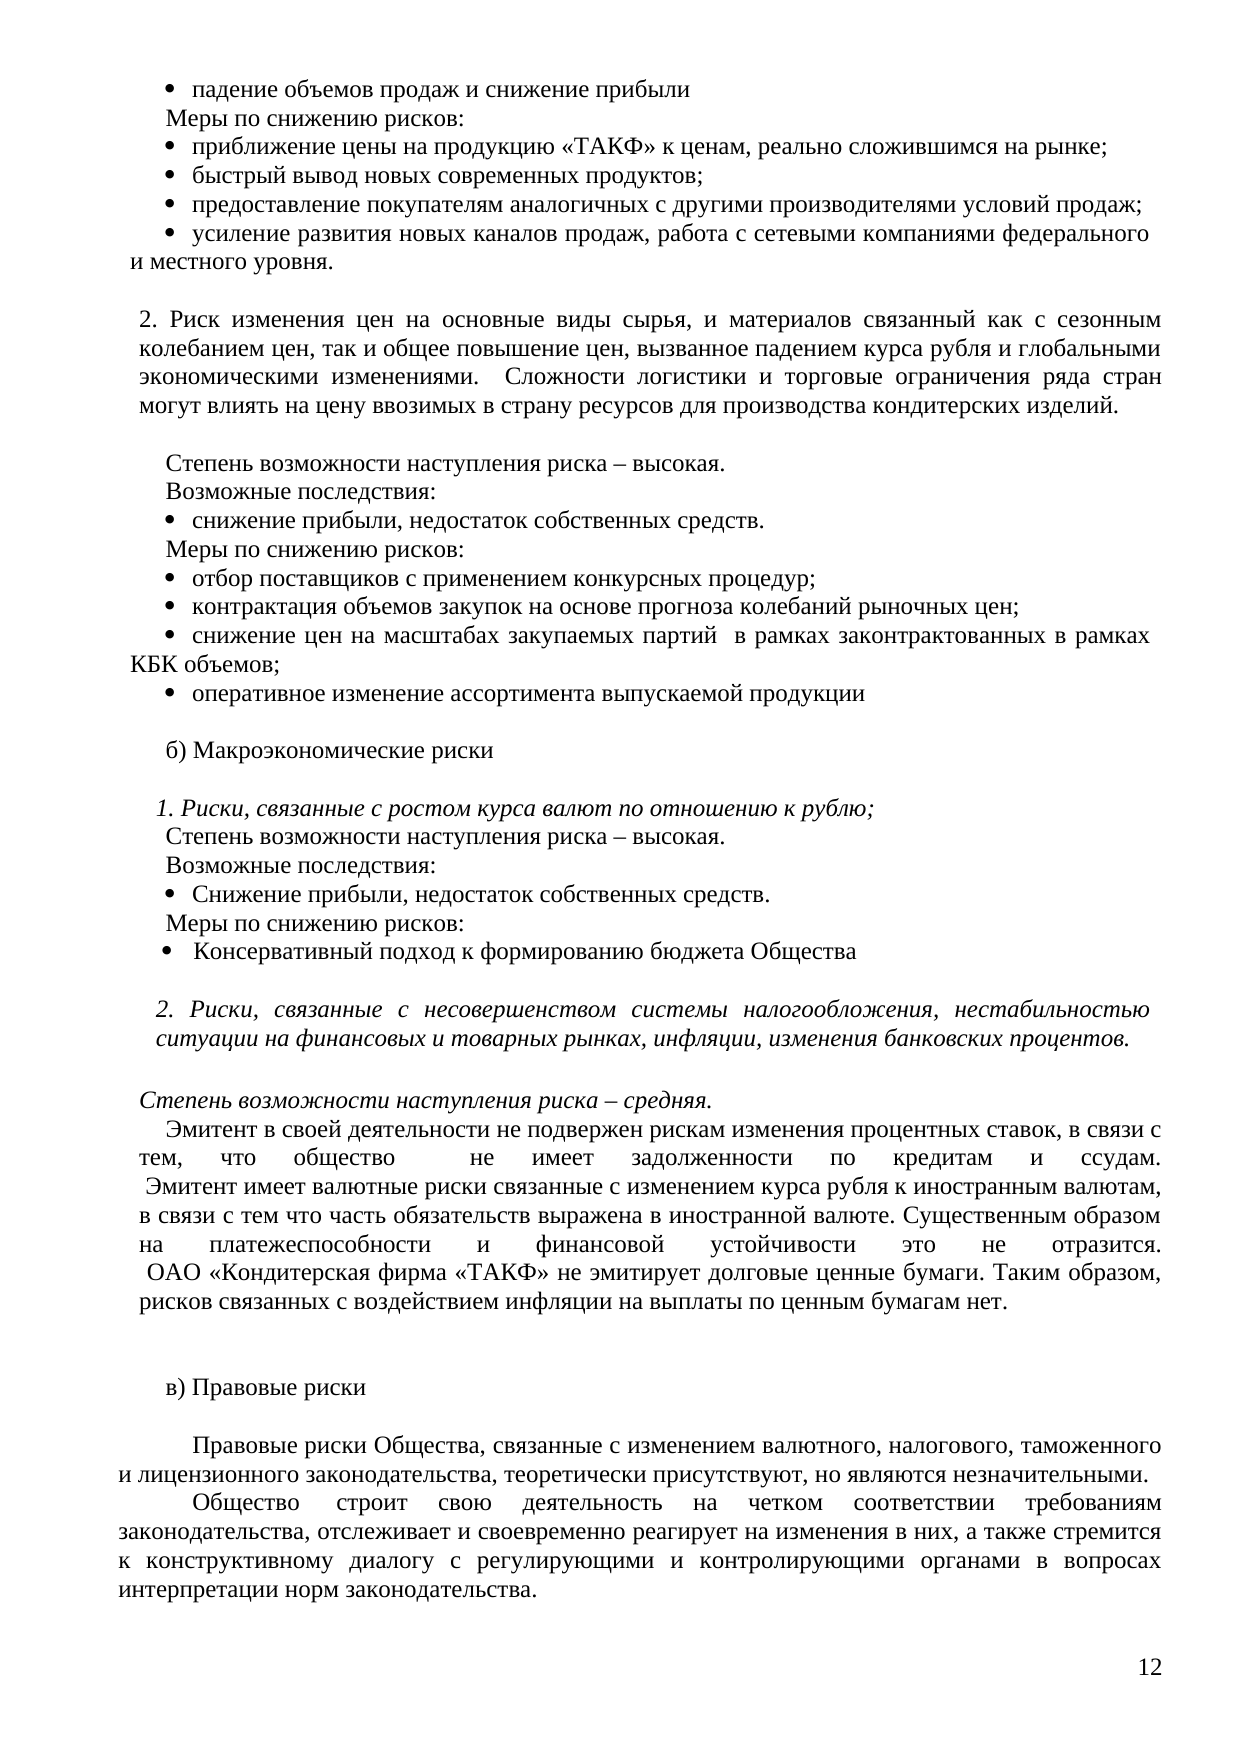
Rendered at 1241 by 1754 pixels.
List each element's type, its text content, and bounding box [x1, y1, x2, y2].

list Снижение прибыли, недостаток собственных средств. [130, 879, 1151, 908]
list Консервативный подход к формированию бюджета Общества [162, 936, 1151, 965]
list предоставление покупателям аналогичных с другими производителями условий продаж; [130, 189, 1151, 218]
text Общество строит свою деятельность на четком соответствии требованиям законодательства, отслеживает и своевременно реагирует на изменения в них, а также стремится к конструктивному диалогу с регулирующими и контролирующими органами в вопросах интерпретации норм законодательства. [118, 1487, 1162, 1602]
text Меры по снижению рисков: [130, 908, 1151, 936]
list усиление развития новых каналов продаж, работа с сетевыми компаниями федерального и местного уровня. [130, 218, 1151, 275]
text Меры по снижению рисков: [130, 534, 1151, 563]
text Возможные последствия: [130, 476, 1151, 505]
list контрактация объемов закупок на основе прогноза колебаний рыночных цен; [130, 591, 1151, 620]
list отбор поставщиков с применением конкурсных процедур; [130, 563, 1151, 591]
text Меры по снижению рисков: [130, 103, 1151, 131]
text в) Правовые риски [130, 1372, 1151, 1401]
text Степень возможности наступления риска – средняя. [139, 1085, 1162, 1114]
list быстрый вывод новых современных продуктов; [130, 160, 1151, 189]
text Возможные последствия: [130, 850, 1151, 879]
text Степень возможности наступления риска – высокая. [130, 448, 1151, 476]
text б) Макроэкономические риски [130, 735, 1151, 764]
text Эмитент в своей деятельности не подвержен рискам изменения процентных ставок, в связи с тем, что общество не имеет задолженности по кредитам и ссудам. Эмитент имеет валютные риски связанные с изменением курса рубля к иностранным валютам, в связи с тем что часть обязательств выражена в иностранной валюте. Существенным образом на платежеспособности и финансовой устойчивости это не отразится. ОАО «Кондитерская фирма «ТАКФ» не эмитирует долговые ценные бумаги. Таким образом, рисков связанных с воздействием инфляции на выплаты по ценным бумагам нет. [139, 1114, 1162, 1315]
text 2. Риски, связанные с несовершенством системы налогообложения, нестабильностью ситуации на финансовых и товарных рынках, инфляции, изменения банковских процентов. [156, 994, 1151, 1051]
text Степень возможности наступления риска – высокая. [130, 821, 1151, 850]
list снижение прибыли, недостаток собственных средств. [130, 505, 1151, 534]
list падение объемов продаж и снижение прибыли [130, 74, 1151, 103]
list оперативное изменение ассортимента выпускаемой продукции [130, 678, 1151, 706]
text Правовые риски Общества, связанные с изменением валютного, налогового, таможенного и лицензионного законодательства, теоретически присутствуют, но являются незначительными. [118, 1430, 1162, 1487]
text 2. Риск изменения цен на основные виды сырья, и материалов связанный как с сезонным колебанием цен, так и общее повышение цен, вызванное падением курса рубля и глобальными экономическими изменениями. Сложности логистики и торговые ограничения ряда стран могут влиять на цену ввозимых в страну ресурсов для производства кондитерских изделий. [139, 304, 1162, 419]
list снижение цен на масштабах закупаемых партий в рамках законтрактованных в рамках КБК объемов; [130, 620, 1151, 678]
list приближение цены на продукцию «ТАКФ» к ценам, реально сложившимся на рынке; [130, 131, 1151, 160]
text 1. Риски, связанные с ростом курса валют по отношению к рублю; [156, 793, 1151, 821]
